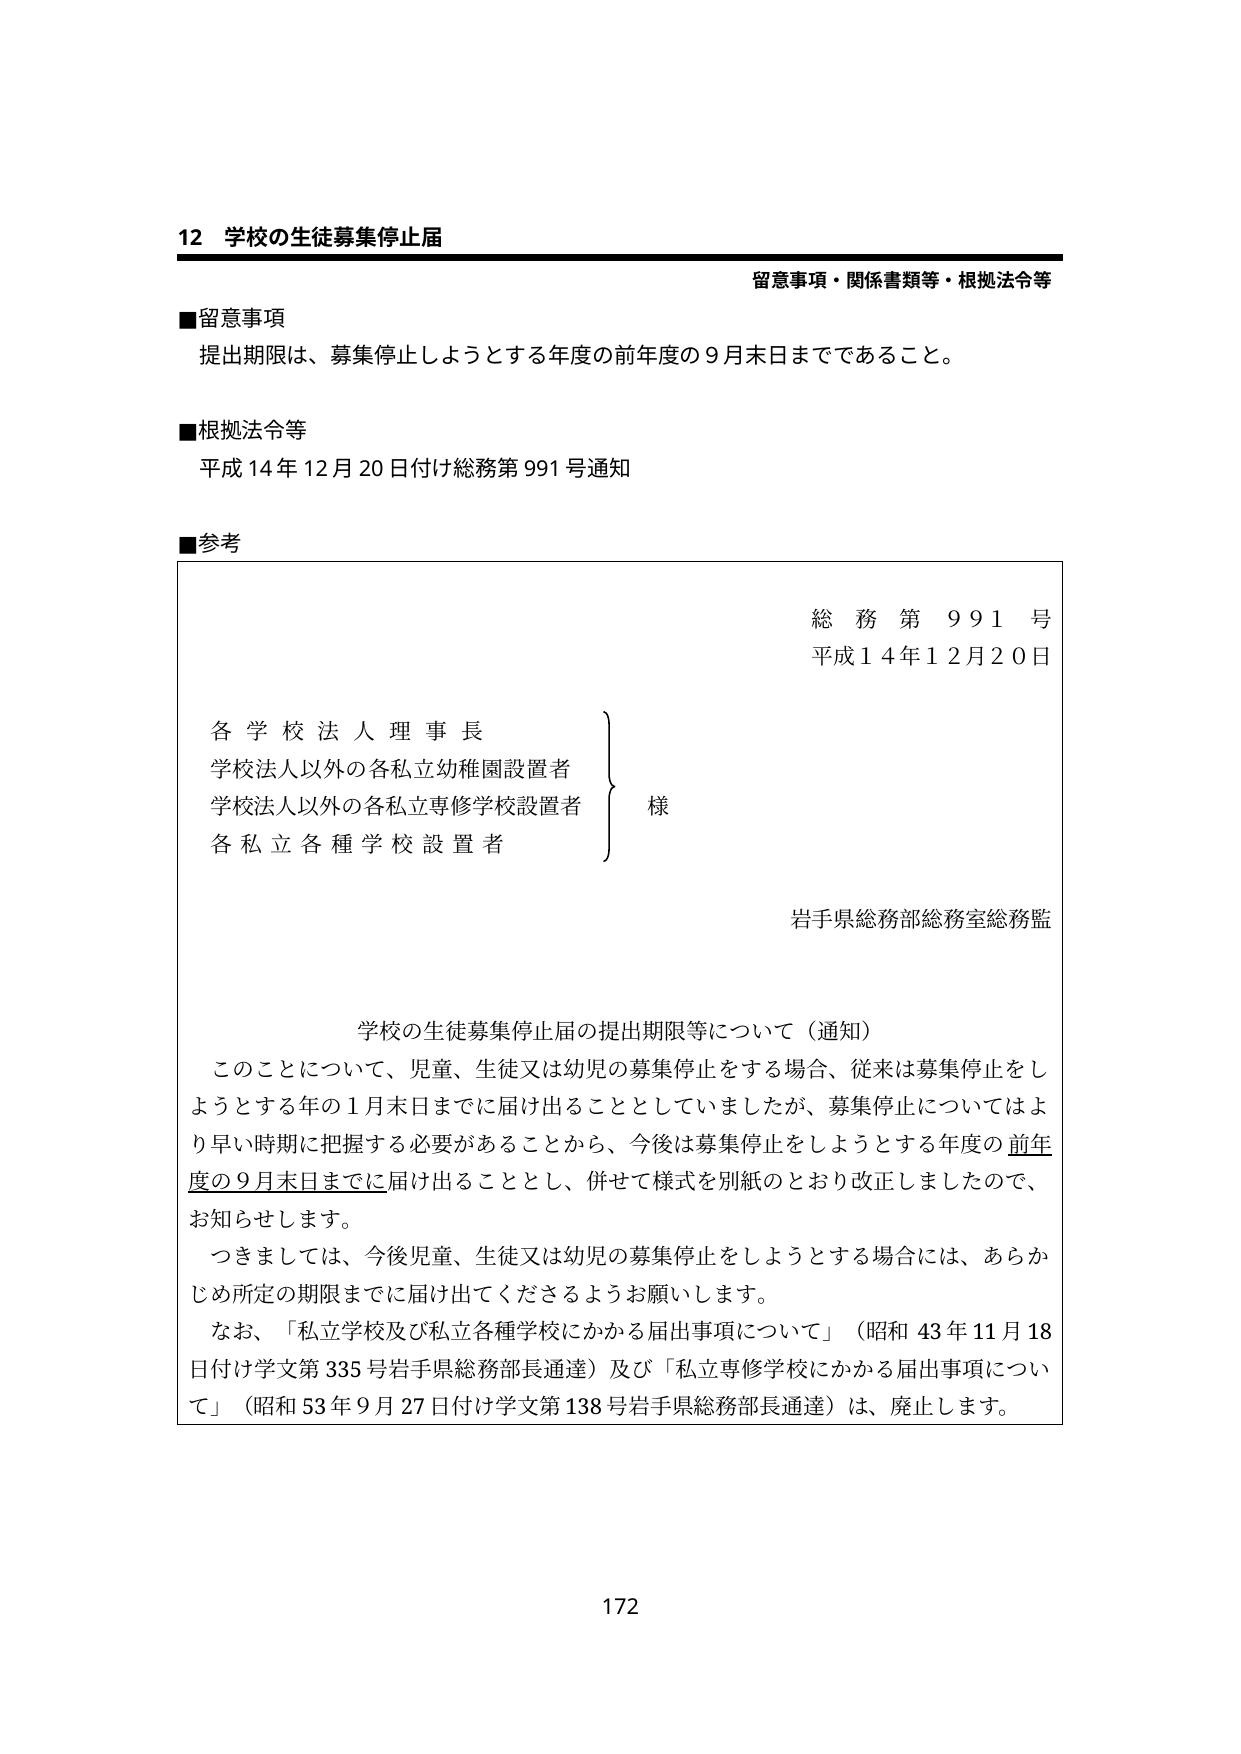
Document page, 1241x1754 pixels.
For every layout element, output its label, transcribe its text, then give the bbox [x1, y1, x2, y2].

table_header 留意事項・関係書類等・根拠法令等 [177, 261, 1063, 298]
text 12 学校の生徒募集停止届 [177, 217, 976, 254]
text 平成14年12月20日付け総務第991号通知 [177, 448, 1063, 486]
text ■留意事項 [177, 298, 1063, 336]
table_header 総 務 第 ９９１ 号 平成１４年１２月２０日 各学校法人理事長 学校法人以外の各私立幼稚園設置者 学校法人以外の各私立専修学校設置者 様 各私立各種学校設置者 岩手県総務部総務室総務監 学校の生徒募集停止届の提出期限等について（通知） このことについて、児童、生徒又は幼児の募集停止をする場合、従来は募集停止をしようとする年の１月末日までに届け出ることとしていましたが、募集停止についてはより早い時期に把握する必要があることから、今後は募集停止をしようとする年度の前年度の９月末日までに届け出ることとし、併せて様式を別紙のとおり改正しましたので、お知らせします。 つきましては、今後児童、生徒又は幼児の募集停止をしようとする場合には、あらかじめ所定の期限までに届け出てくださるようお願いします。 なお、「私立学校及び私立各種学校にかかる届出事項について」（昭和43年11月18日付け学文第335号岩手県総務部長通達）及び「私立専修学校にかかる届出事項について」（昭和53年９月27日付け学文第138号岩手県総務部長通達）は、廃止します。 [178, 562, 1062, 1424]
text ■参考 [177, 523, 1063, 561]
text 提出期限は、募集停止しようとする年度の前年度の９月末日までであること。 [177, 336, 1063, 373]
text ■根拠法令等 [177, 411, 1063, 448]
